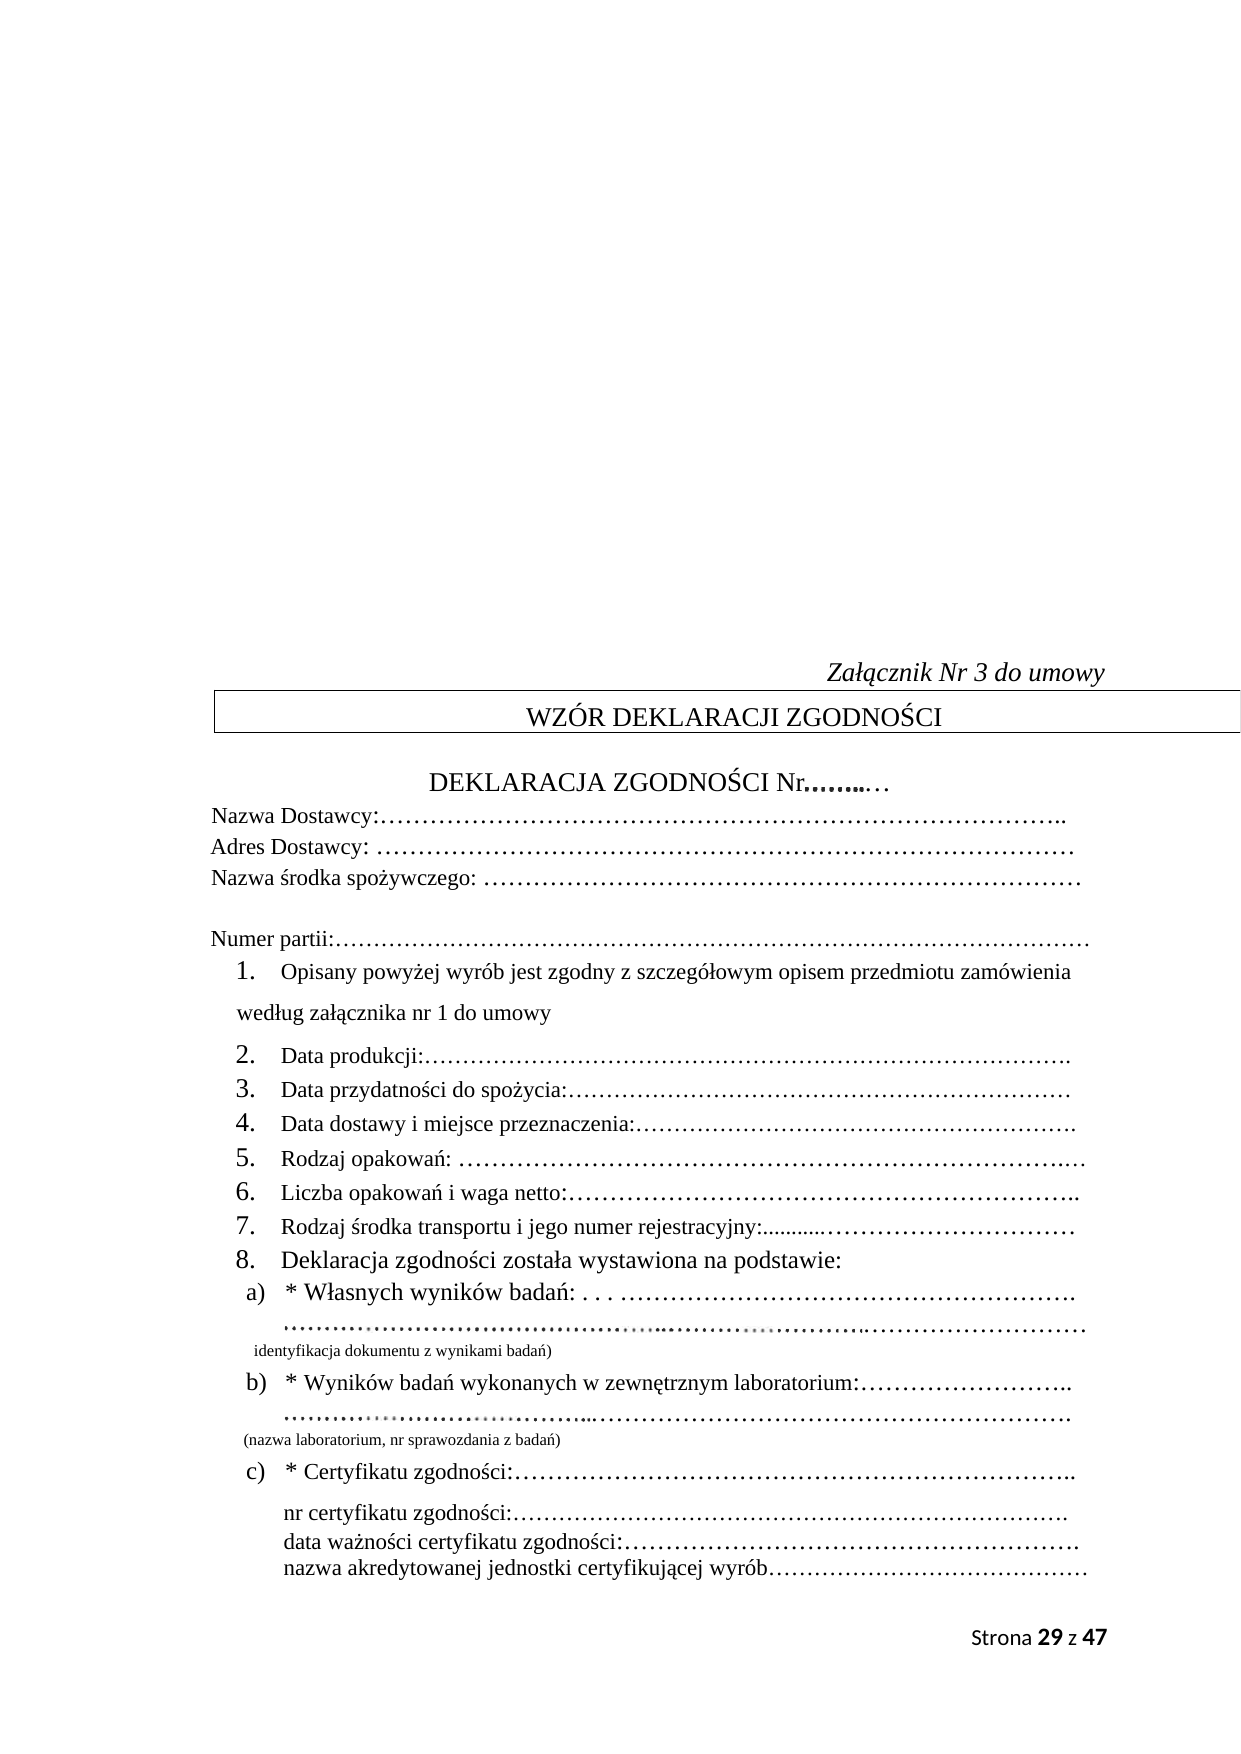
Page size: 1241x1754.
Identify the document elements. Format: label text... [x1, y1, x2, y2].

list Liczba opakowań i waga netto:…………………………………………………….. [235, 1175, 1097, 1206]
text Numer partii:……………………………………………………………………………………… [210, 925, 1097, 952]
picture [284, 1326, 863, 1333]
list * Certyfikatu zgodności:………………………………………………………….. [246, 1456, 1097, 1485]
picture [284, 1416, 591, 1422]
list Deklaracja zgodności została wystawiona na podstawie: [235, 1243, 1097, 1274]
picture [804, 787, 864, 792]
text (nazwa laboratorium, nr sprawozdania z badań) [243, 1430, 1107, 1449]
list Data dostawy i miejsce przeznaczenia:…………………………………………………. [235, 1106, 1097, 1138]
text identyfikacja dokumentu z wynikami badań) [254, 1340, 1107, 1359]
list * Wyników badań wykonanych w zewnętrznym laboratorium:……………………..…………………………………………………. [246, 1367, 1097, 1427]
list Rodzaj środka transportu i jego numer rejestracyjny:...........………………………… [235, 1209, 1097, 1240]
list * Własnych wyników badań: . . . ……………………………………………….……………………… [246, 1277, 1097, 1338]
text nr certyfikatu zgodności:………………………………………………………………. [283, 1499, 1097, 1526]
list Data przydatności do spożycia:………………………………………………………… [235, 1072, 1097, 1103]
table_header WZÓR DEKLARACJI ZGODNOŚCI [215, 691, 1240, 732]
text data ważności certyfikatu zgodności:………………………………………………. [283, 1526, 1097, 1554]
list Rodzaj opakowań: ……………………………………………………………….… [235, 1141, 1097, 1172]
text Adres Dostawcy: ………………………………………………………………………… [210, 831, 1107, 860]
list Data produkcji:…………………………………………………………………………. [235, 1038, 1097, 1069]
text Załącznik Nr 3 do umowy [207, 656, 1107, 687]
text DEKLARACJA ZGODNOŚCI Nr… [212, 766, 1107, 797]
list Opisany powyżej wyrób jest zgodny z szczegółowym opisem przedmiotu zamówienia według załącznika nr 1 do umowy [235, 954, 1097, 1025]
text Nazwa Dostawcy:……………………………………………………………………….. [211, 800, 1097, 828]
text Nazwa środka spożywczego: ……………………………………………………………… [211, 862, 1097, 891]
text nazwa akredytowanej jednostki certyfikującej wyrób…………………………………… [283, 1554, 1097, 1581]
